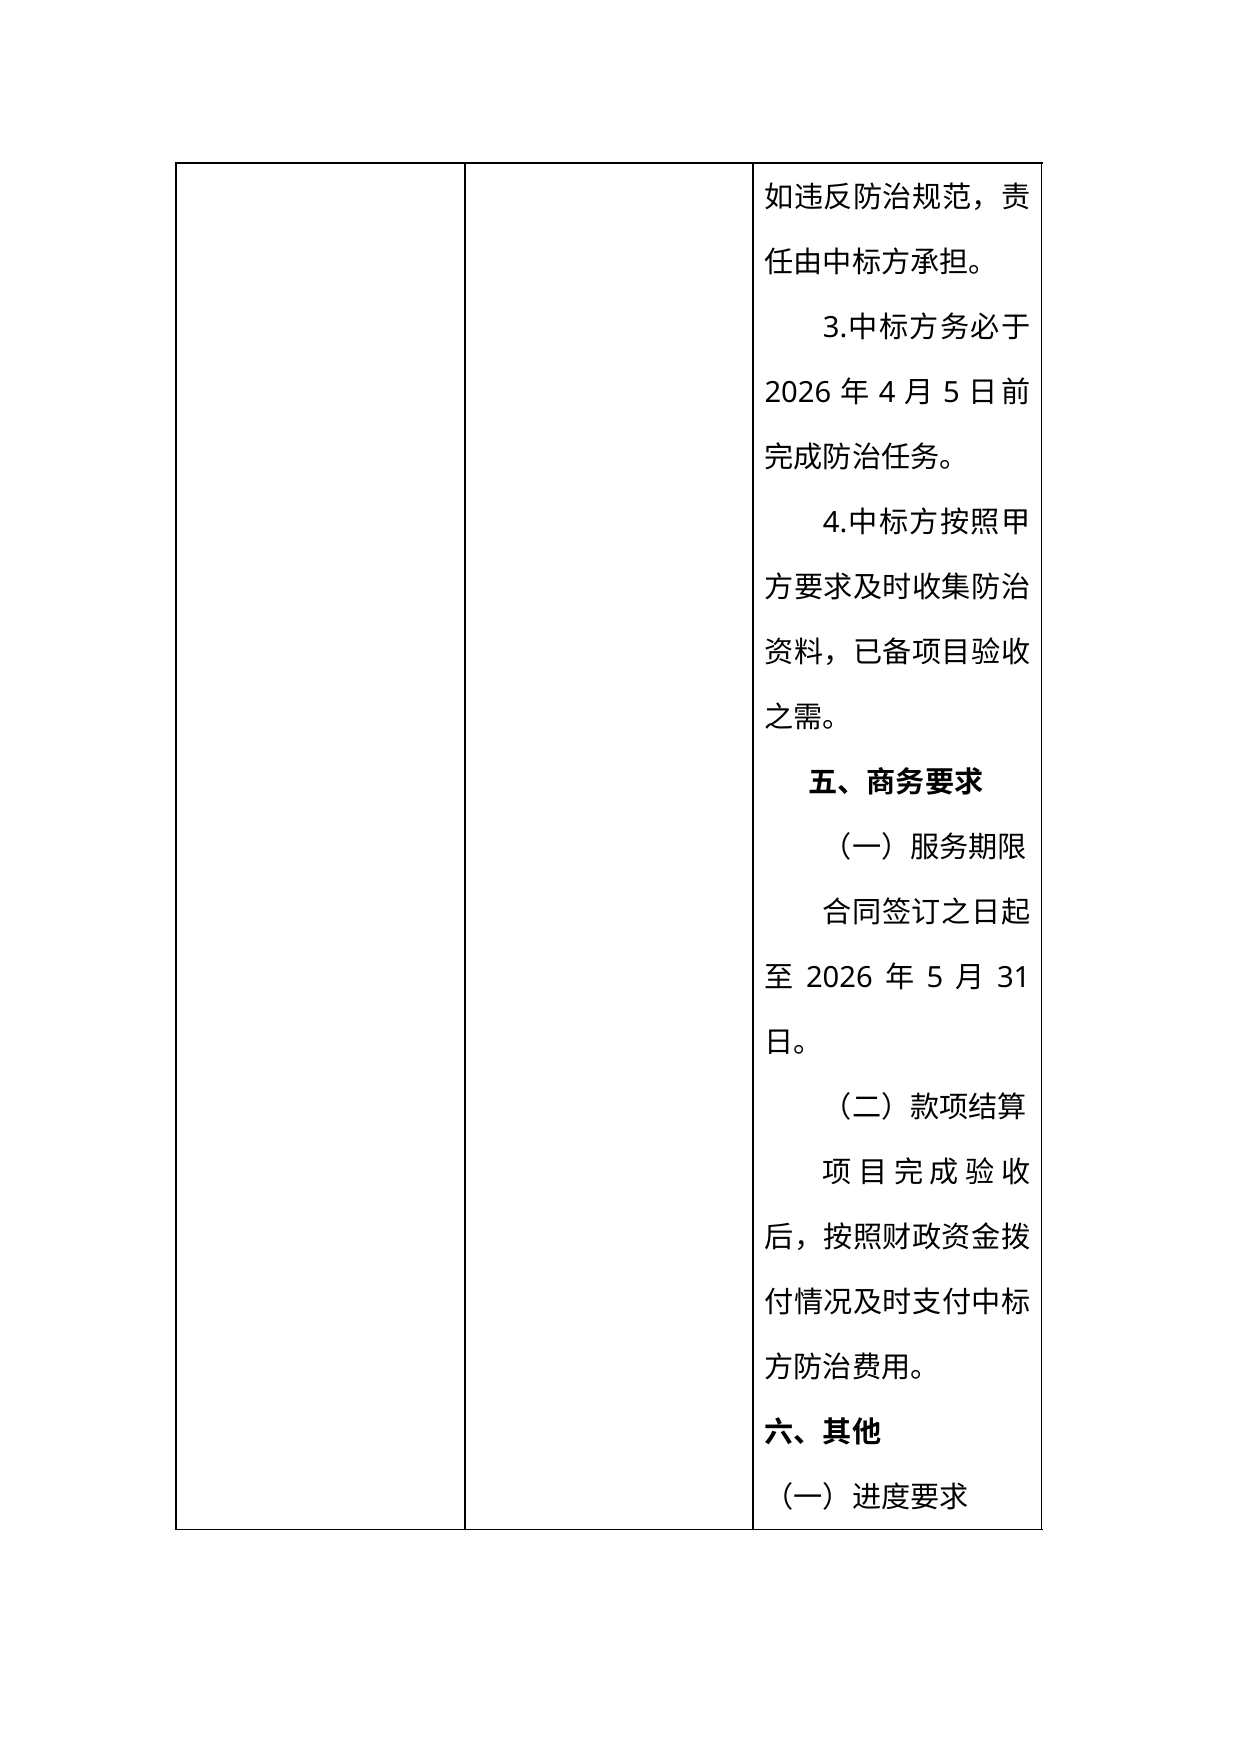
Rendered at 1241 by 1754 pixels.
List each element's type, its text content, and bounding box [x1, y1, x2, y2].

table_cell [754, 164, 1041, 1528]
table_cell [466, 164, 752, 1528]
table_cell 1 [177, 164, 464, 1528]
